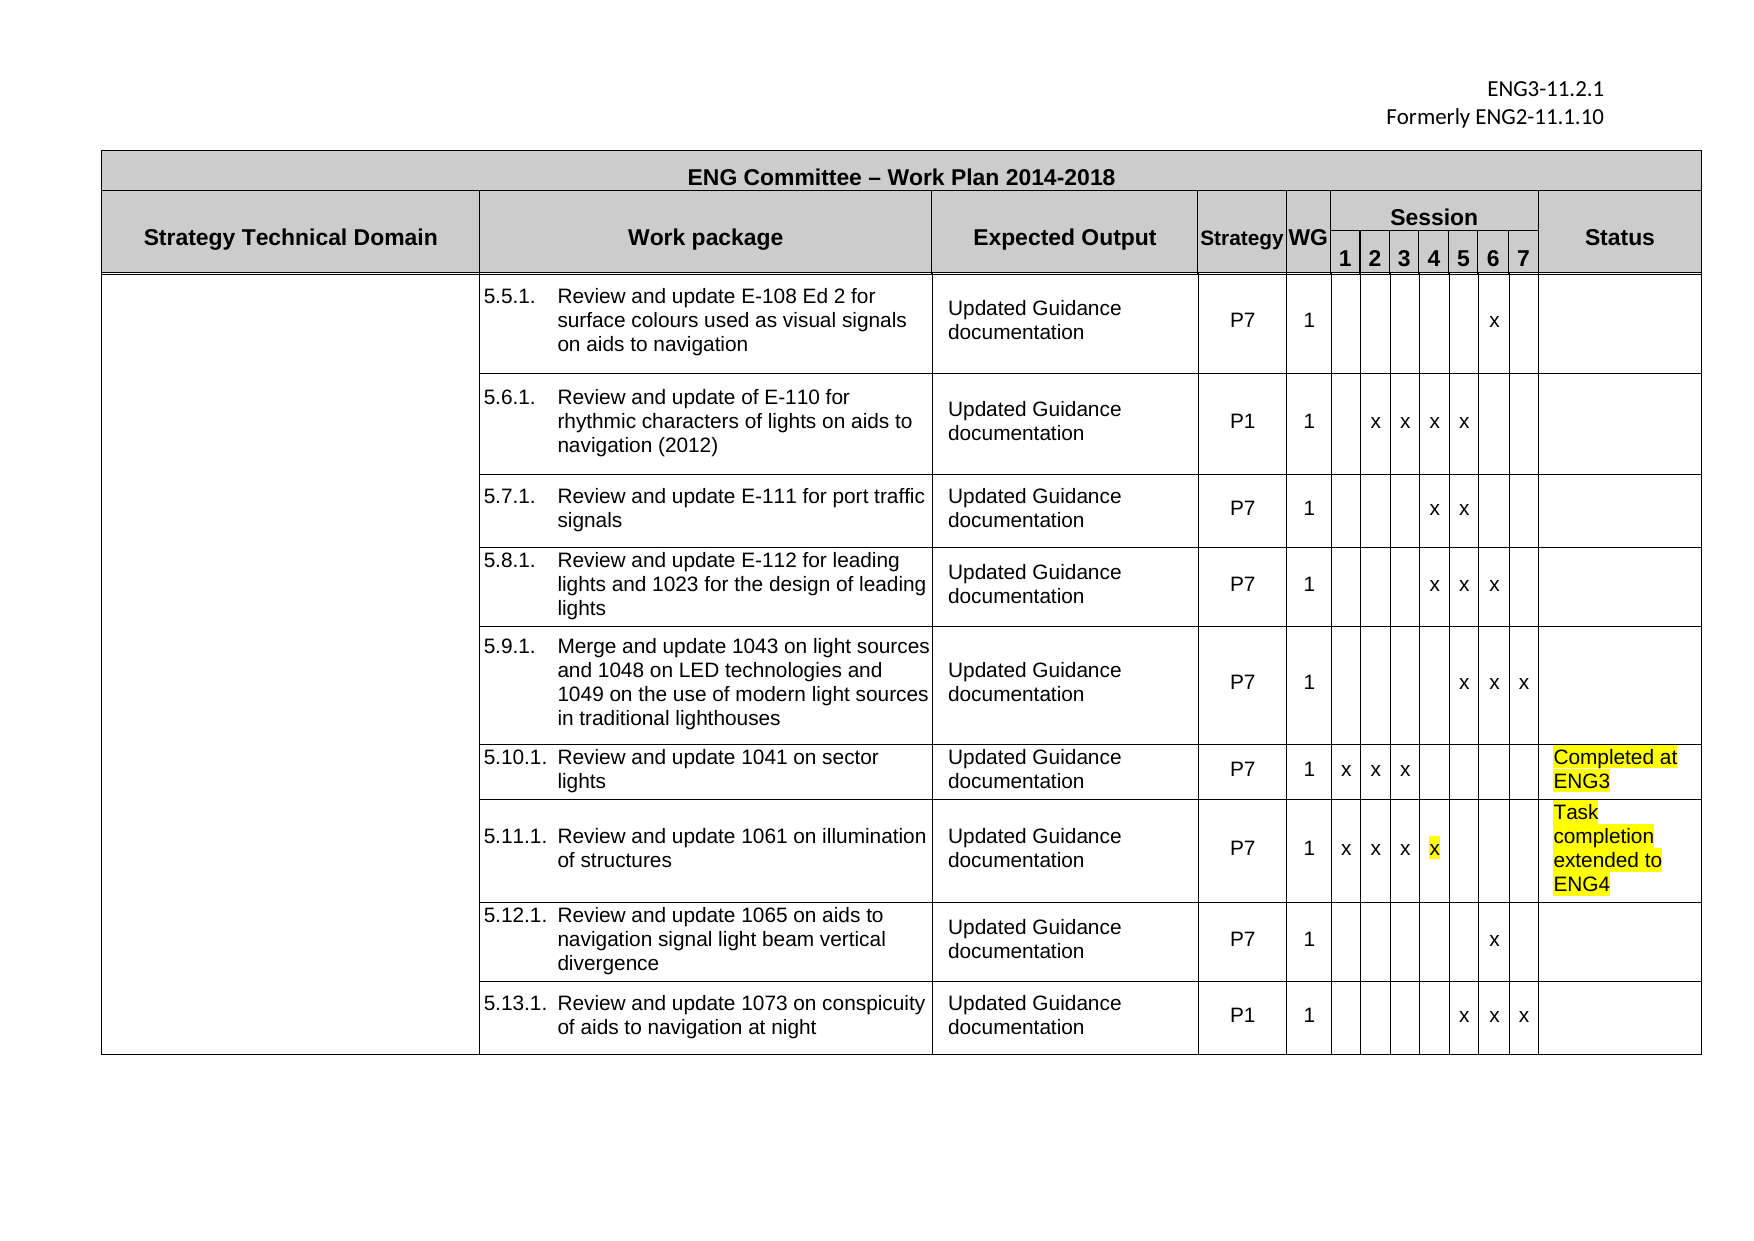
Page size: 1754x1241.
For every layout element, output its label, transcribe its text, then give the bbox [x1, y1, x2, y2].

table_cell [1332, 627, 1360, 743]
table_cell 3 [1390, 231, 1418, 272]
table_cell [1420, 627, 1449, 743]
table_cell P7 [1199, 903, 1286, 981]
table_cell 1 [1287, 800, 1331, 902]
table_cell [1510, 800, 1538, 902]
table_cell [1391, 627, 1419, 743]
table_cell [1420, 903, 1449, 981]
table_cell x [1479, 548, 1509, 626]
table_cell x [1479, 903, 1509, 981]
table_cell [1361, 548, 1390, 626]
table_cell Review and update of E-110 for rhythmic characters of lights on aids to navigation (2012) [480, 374, 932, 474]
table_cell P1 [1199, 982, 1286, 1054]
table_cell 1 [1287, 745, 1331, 799]
table_cell [1361, 627, 1390, 743]
table_cell [1539, 548, 1701, 626]
table_cell [1332, 982, 1360, 1054]
table_cell [1479, 475, 1509, 547]
table_cell 5 [1449, 231, 1477, 272]
table_cell Updated Guidance documentation [933, 982, 1198, 1054]
table_cell [1361, 903, 1390, 981]
table_cell Review and update 1061 on illumination of structures [480, 800, 932, 902]
table_cell x [1479, 627, 1509, 743]
table_header ENG Committee – Work Plan 2014-2018 [102, 151, 1701, 190]
table_cell Work package [480, 191, 931, 272]
table_cell Updated Guidance documentation [933, 475, 1198, 547]
table_cell [1539, 627, 1701, 743]
table_cell [1391, 903, 1419, 981]
table_cell [1510, 475, 1538, 547]
table_cell P7 [1199, 627, 1286, 743]
table_cell P7 [1199, 745, 1286, 799]
table_cell [1420, 982, 1449, 1054]
table_cell Expected Output [932, 191, 1197, 272]
table_cell Updated Guidance documentation [933, 374, 1198, 474]
table_cell [1479, 374, 1509, 474]
table_cell [1361, 982, 1390, 1054]
table_cell Session [1331, 191, 1538, 230]
table_cell [1332, 475, 1360, 547]
table_cell [1420, 275, 1449, 373]
table_cell [1361, 275, 1390, 373]
table_cell P7 [1199, 475, 1286, 547]
table_cell Updated Guidance documentation [933, 745, 1198, 799]
table_cell x [1391, 745, 1419, 799]
table_cell 2 [1361, 231, 1389, 272]
table_cell [1510, 374, 1538, 474]
table_cell P7 [1199, 275, 1286, 373]
table_cell 1 [1287, 275, 1331, 373]
table_cell Task completion extended to ENG4 [1539, 800, 1701, 902]
table_cell x [1420, 548, 1449, 626]
table_cell [1391, 275, 1419, 373]
table_cell x [1361, 374, 1390, 474]
table_cell x [1510, 982, 1538, 1054]
table_cell Updated Guidance documentation [933, 627, 1198, 743]
table_cell Updated Guidance documentation [933, 275, 1198, 373]
table_cell [1539, 275, 1701, 373]
table_cell 1 [1287, 627, 1331, 743]
table_cell Review and update E-111 for port traffic signals [480, 475, 932, 547]
table_cell Review and update E-108 Ed 2 for surface colours used as visual signals on aids to navigation [480, 275, 932, 373]
table_cell x [1420, 475, 1449, 547]
table_cell [1510, 745, 1538, 799]
table_cell [1450, 903, 1478, 981]
table_cell WG [1287, 191, 1330, 272]
table_cell Review and update E-112 for leading lights and 1023 for the design of leading lights [480, 548, 932, 626]
table_cell 6 [1478, 231, 1508, 272]
table_cell P7 [1199, 800, 1286, 902]
table_cell [1479, 800, 1509, 902]
table_cell [1539, 982, 1701, 1054]
table_cell [1332, 275, 1360, 373]
table_cell x [1479, 275, 1509, 373]
table_cell x [1391, 800, 1419, 902]
table_cell P1 [1199, 374, 1286, 474]
table_cell [1450, 275, 1478, 373]
table_cell x [1332, 745, 1360, 799]
table_cell x [1420, 374, 1449, 474]
table_cell [1479, 745, 1509, 799]
table_cell x [1450, 475, 1478, 547]
table_cell 1 [1287, 475, 1331, 547]
table_cell 7 [1509, 231, 1538, 272]
table_cell 1 [1287, 548, 1331, 626]
table_cell x [1361, 745, 1390, 799]
table_cell x [1450, 982, 1478, 1054]
table_cell [1510, 903, 1538, 981]
table_cell x [1510, 627, 1538, 743]
table_cell Strategy Technical Domain [102, 191, 479, 272]
table_cell [1420, 745, 1449, 799]
table_cell Updated Guidance documentation [933, 903, 1198, 981]
table_cell x [1332, 800, 1360, 902]
table_cell P7 [1199, 548, 1286, 626]
table_cell [1361, 475, 1390, 547]
table_cell [1450, 745, 1478, 799]
table_cell Review and update 1065 on aids to navigation signal light beam vertical divergence [480, 903, 932, 981]
table_cell Merge and update 1043 on light sources and 1048 on LED technologies and 1049 on the use of modern light sources in traditional lighthouses [480, 627, 932, 743]
table_cell [1539, 903, 1701, 981]
table_cell x [1420, 800, 1449, 902]
table_cell [1332, 374, 1360, 474]
table_cell [1539, 475, 1701, 547]
table_cell x [1450, 374, 1478, 474]
table_cell x [1361, 800, 1390, 902]
table_cell Status [1539, 191, 1701, 272]
table_cell x [1391, 374, 1419, 474]
table_cell Review and update 1073 on conspicuity of aids to navigation at night [480, 982, 932, 1054]
table_cell [1450, 800, 1478, 902]
table_cell Review and update 1041 on sector lights [480, 745, 932, 799]
table_cell Completed at ENG3 [1539, 745, 1701, 799]
table_cell [1539, 374, 1701, 474]
table_cell x [1479, 982, 1509, 1054]
table_cell [1510, 275, 1538, 373]
table_cell x [1450, 627, 1478, 743]
table_cell 1 [1331, 231, 1359, 272]
table_cell [1391, 982, 1419, 1054]
table_cell 1 [1287, 374, 1331, 474]
table_cell [1332, 548, 1360, 626]
table_cell Strategy [1198, 191, 1286, 272]
table_cell Updated Guidance documentation [933, 548, 1198, 626]
table_cell [1391, 475, 1419, 547]
table_cell [1391, 548, 1419, 626]
table_cell [1510, 548, 1538, 626]
table_cell Updated Guidance documentation [933, 800, 1198, 902]
table_cell 1 [1287, 982, 1331, 1054]
table_cell 1 [1287, 903, 1331, 981]
table_cell x [1450, 548, 1478, 626]
table_cell 4 [1419, 231, 1448, 272]
table_cell [1332, 903, 1360, 981]
